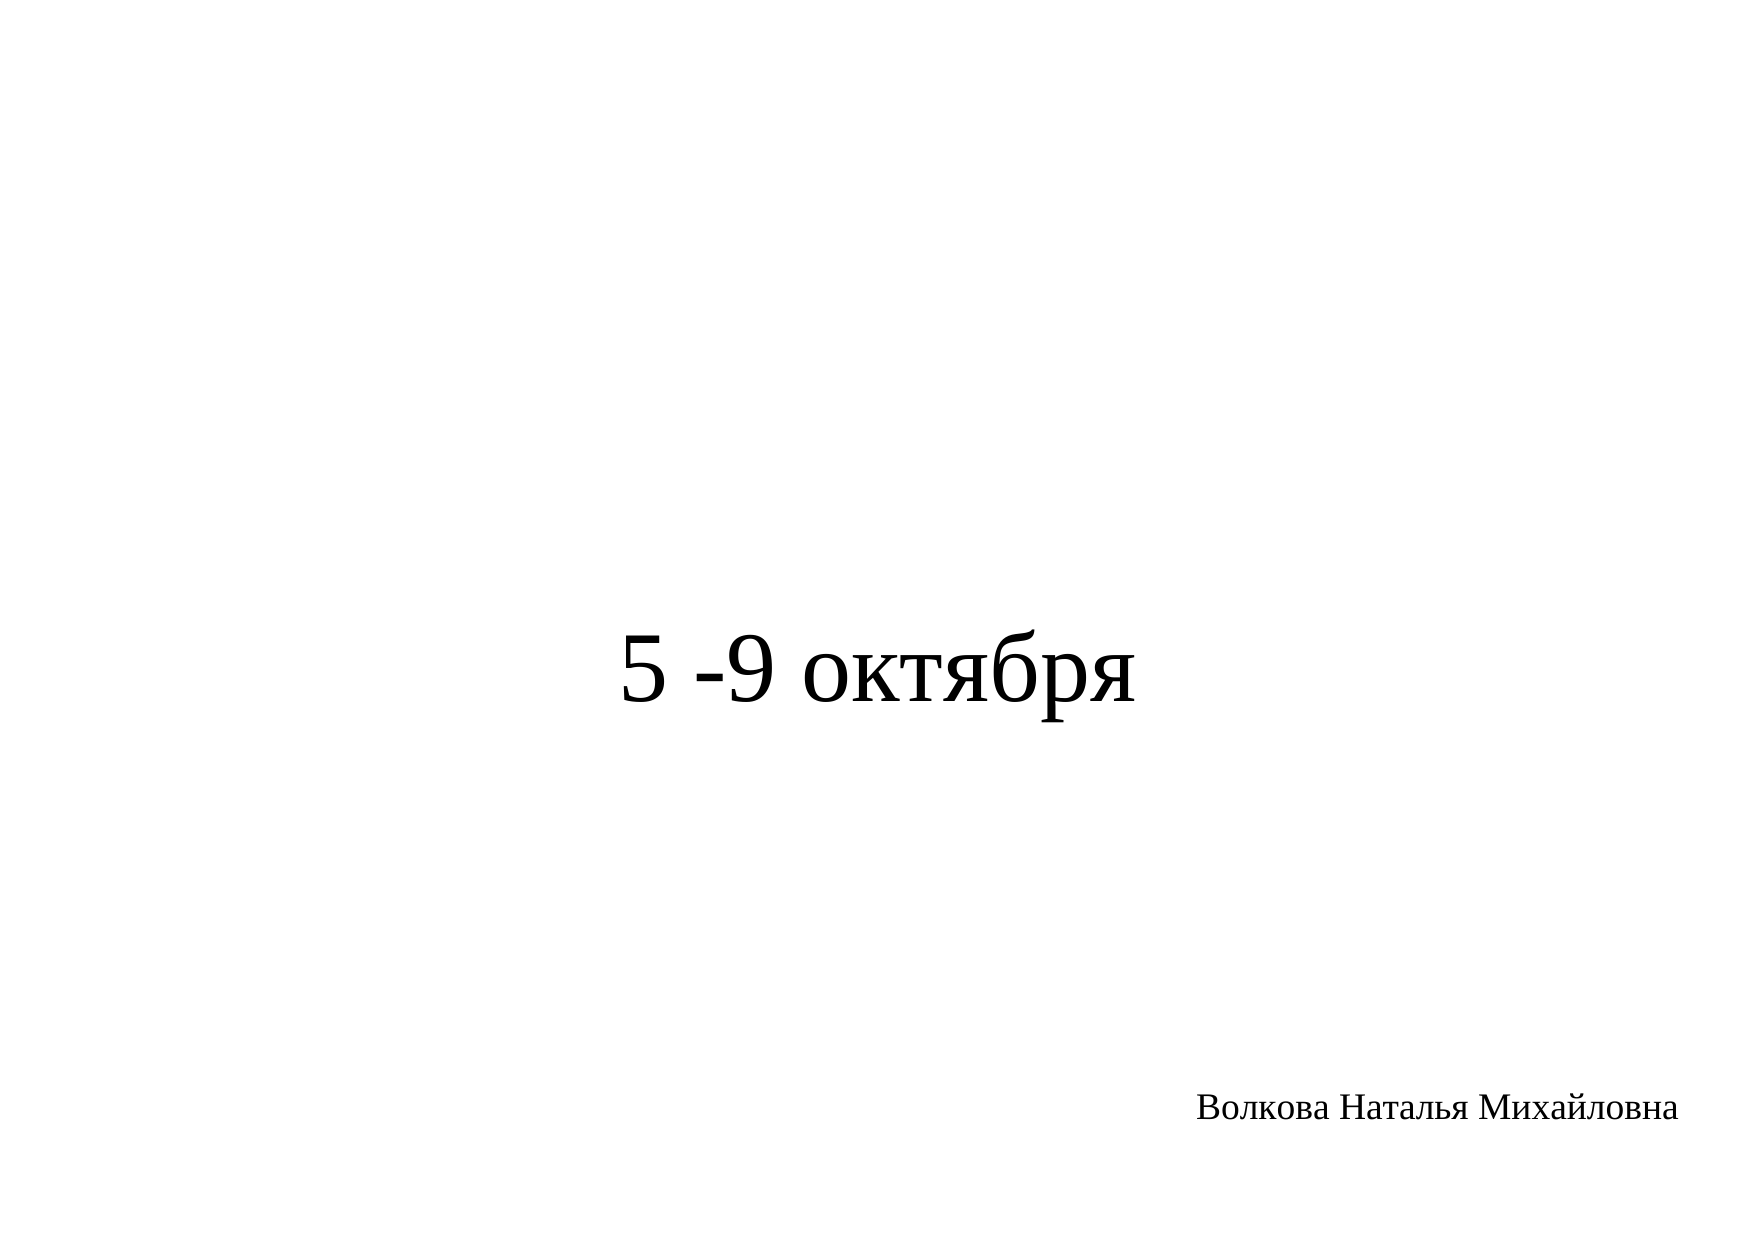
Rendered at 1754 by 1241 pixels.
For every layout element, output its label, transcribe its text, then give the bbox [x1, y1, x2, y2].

text 5 -9 октября [75, 608, 1679, 723]
text Волкова Наталья Михайловна [75, 1084, 1679, 1128]
